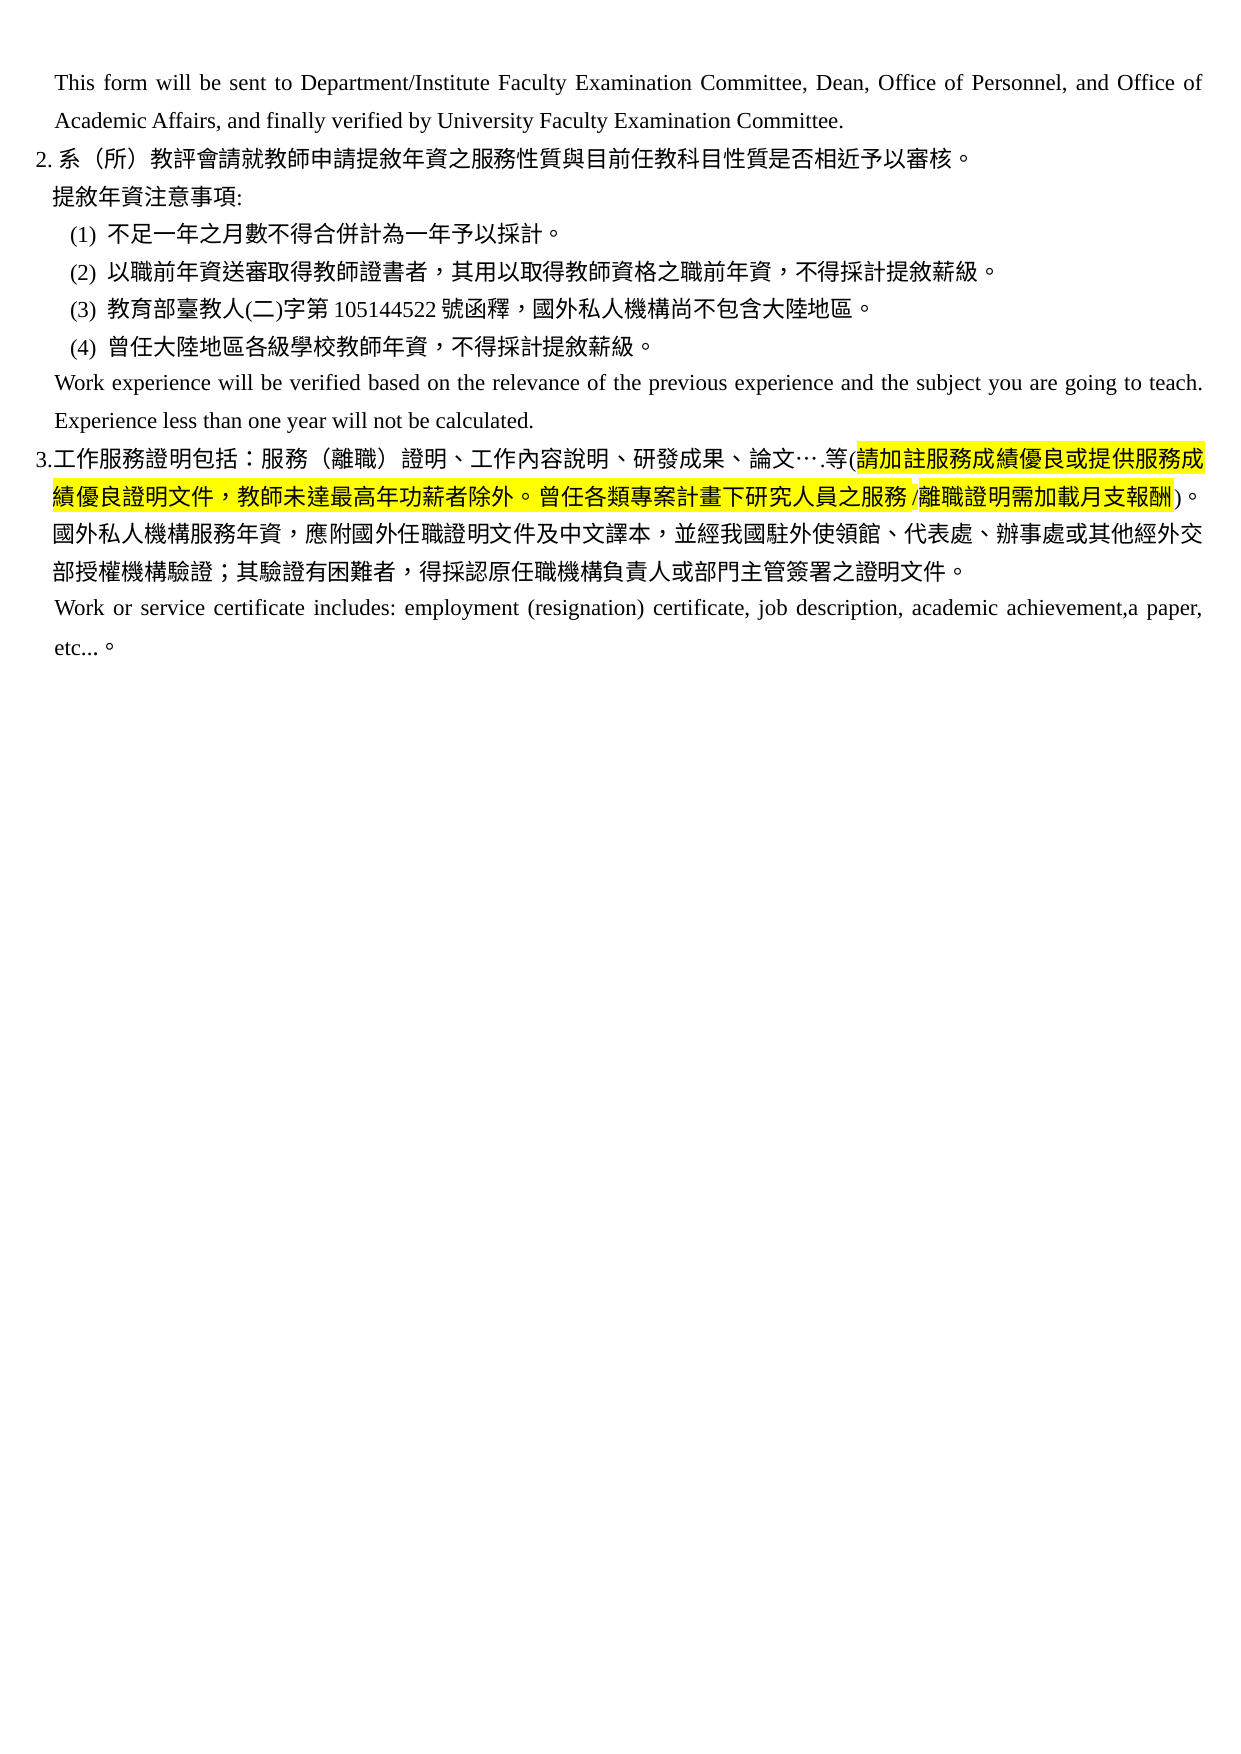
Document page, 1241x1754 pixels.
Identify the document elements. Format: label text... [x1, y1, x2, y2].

list 教育部臺教人(二)字第105144522號函釋，國外私人機構尚不包含大陸地區。 [70, 289, 1205, 326]
text 2. 系（所）教評會請就教師申請提敘年資之服務性質與目前任教科目性質是否相近予以審核。 [35, 139, 1205, 176]
text 3.工作服務證明包括：服務（離職）證明、工作內容說明、研發成果、論文….等(請加註服務成績優良或提供服務成績優良證明文件，教師未達最高年功薪者除外。曾任各類專案計畫下研究人員之服務/離職證明需加載月支報酬)。國外私人機構服務年資，應附國外任職證明文件及中文譯本，並經我國駐外使領館、代表處、辦事處或其他經外交部授權機構驗證；其驗證有困難者，得採認原任職機構負責人或部門主管簽署之證明文件。 [35, 439, 1205, 589]
text 提敘年資注意事項: [35, 176, 1205, 214]
text This form will be sent to Department/Institute Faculty Examination Committee, Dean, Office of Personnel, and Office of Academic Affairs, and finally verified by University Faculty Examination Committee. [54, 64, 1205, 139]
list 不足一年之月數不得合併計為一年予以採計。 [70, 214, 1205, 251]
list 以職前年資送審取得教師證書者，其用以取得教師資格之職前年資，不得採計提敘薪級。 [70, 251, 1205, 289]
text Work experience will be verified based on the relevance of the previous experience and the subject you are going to teach. Experience less than one year will not be calculated. [54, 364, 1205, 439]
text Work or service certificate includes: employment (resignation) certificate, job description, academic achievement,a paper, etc...。 [54, 589, 1205, 664]
list 曾任大陸地區各級學校教師年資，不得採計提敘薪級。 [70, 326, 1205, 364]
